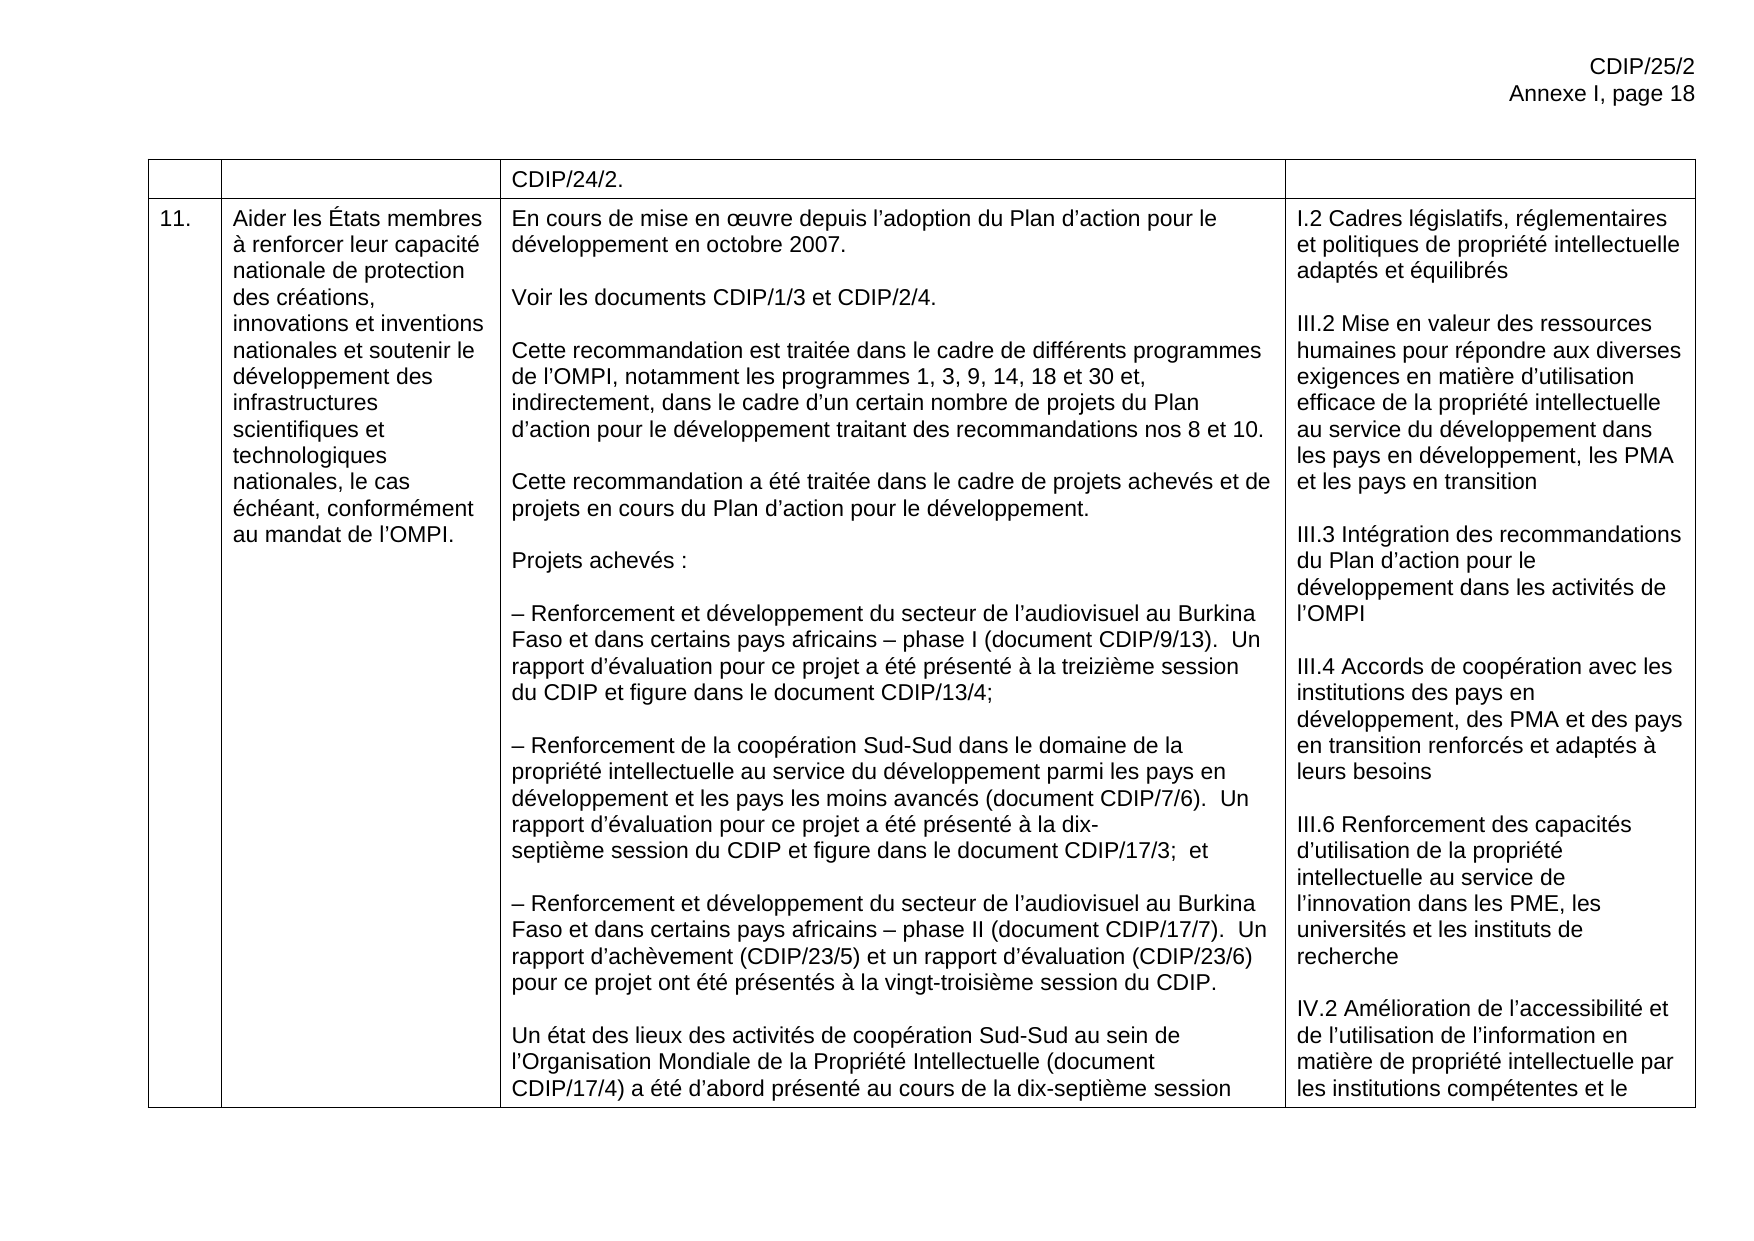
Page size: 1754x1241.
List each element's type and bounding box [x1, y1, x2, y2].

table_cell [501, 199, 1285, 1107]
table_cell [1286, 199, 1695, 1107]
table_cell [149, 160, 221, 198]
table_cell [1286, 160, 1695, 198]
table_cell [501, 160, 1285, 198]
table_cell [149, 199, 221, 1107]
table_cell [222, 160, 500, 198]
table_cell [222, 199, 500, 1107]
